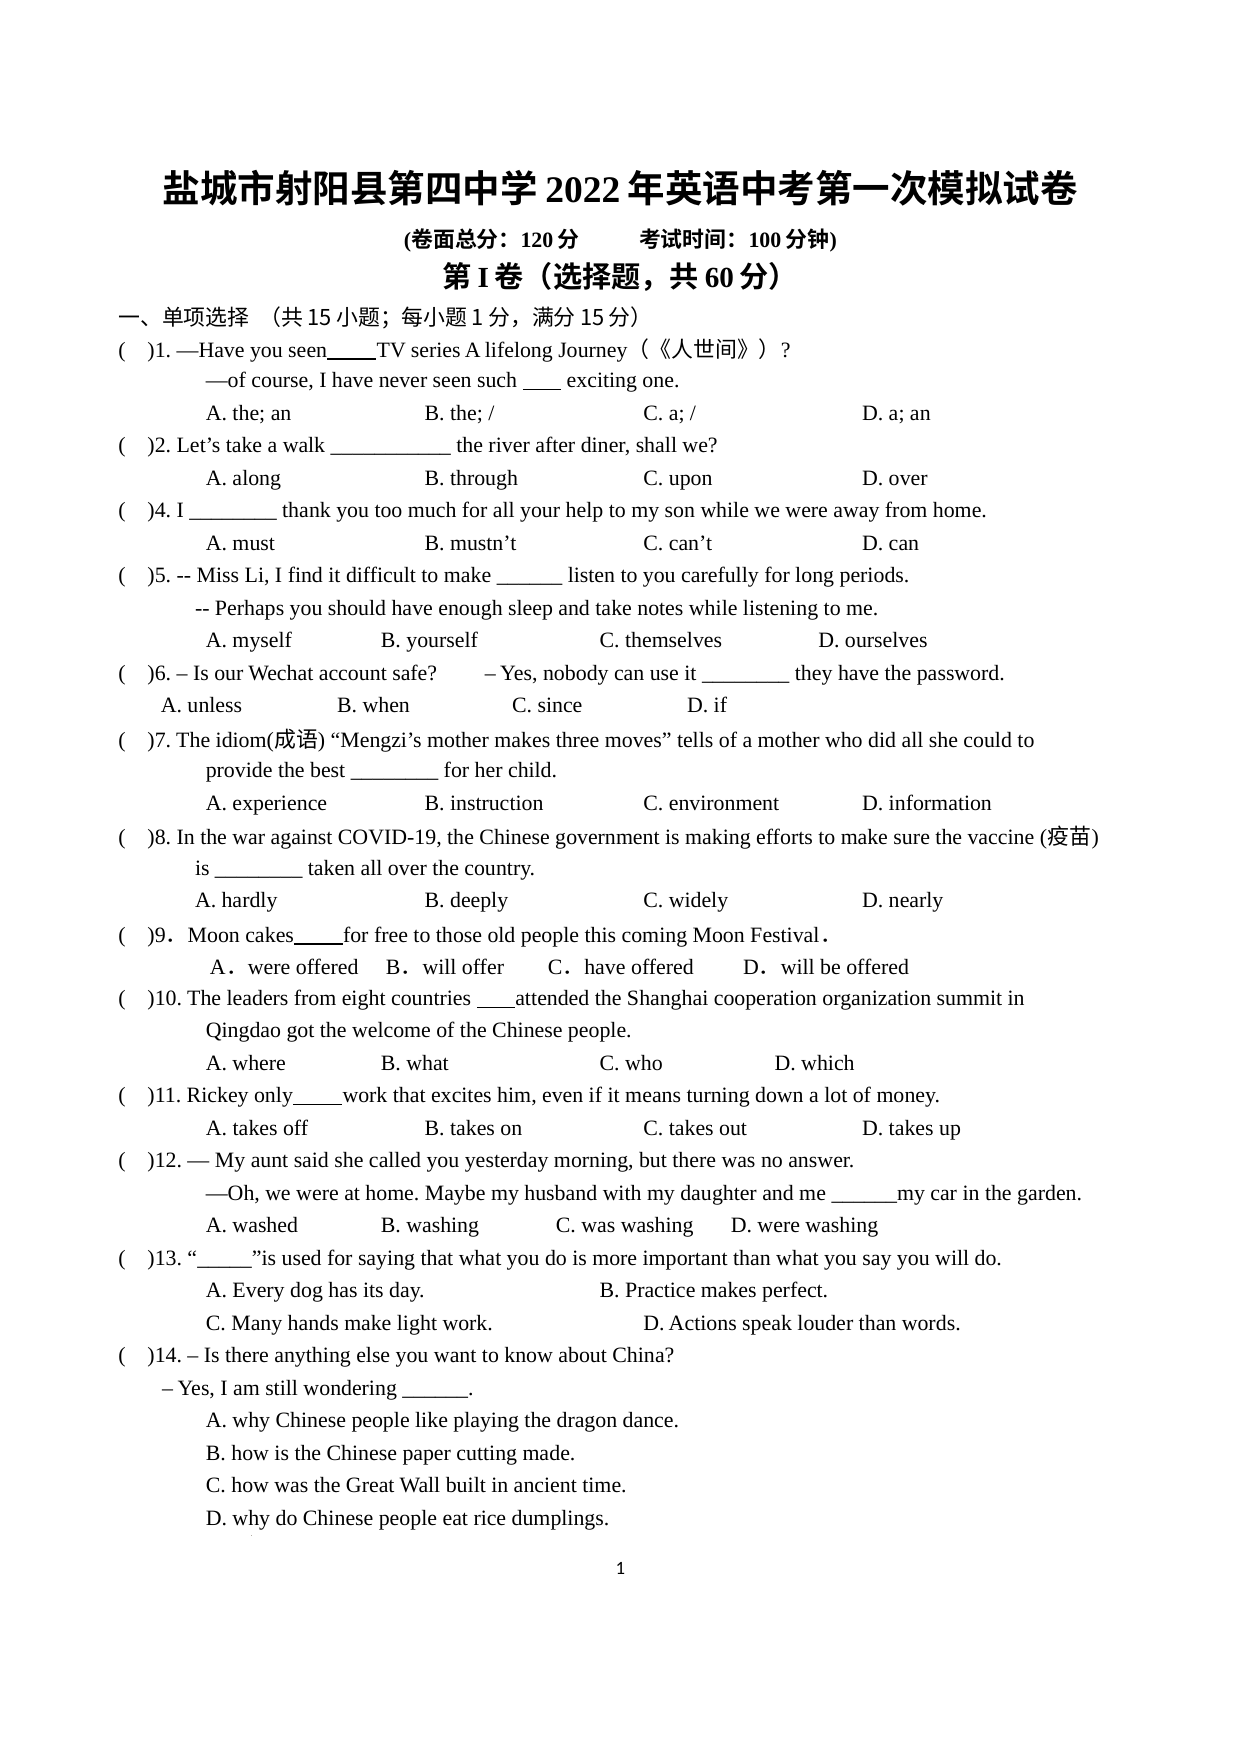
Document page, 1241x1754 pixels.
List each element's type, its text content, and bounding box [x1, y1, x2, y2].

text A. where B. what C. who D. which [118, 1046, 1122, 1079]
text ( )12. — My aunt said she called you yesterday morning, but there was no answer. [118, 1144, 1122, 1176]
text A. washed B. washing C. was washing D. were washing [118, 1209, 1122, 1241]
text A. unless B. when C. since D. if [118, 689, 1122, 721]
text —Oh, we were at home. Maybe my husband with my daughter and me ______my car in the garden. [118, 1176, 1122, 1209]
text 一、单项选择 （共15小题；每小题1分，满分15分） [118, 296, 1122, 331]
text ( )11. Rickey only work that excites him, even if it means turning down a lot of money. [118, 1079, 1122, 1111]
text ( )1. —Have you seen TV series A lifelong Journey（《人世间》）? [118, 331, 1122, 364]
text A. myself B. yourself C. themselves D. ourselves [118, 624, 1122, 656]
text ( )2. Let’s take a walk ___________ the river after diner, shall we? [118, 429, 1122, 461]
text C. Many hands make light work. D. Actions speak louder than words. [118, 1306, 1122, 1339]
text provide the best ________ for her child. [118, 754, 1122, 786]
list takes off B. takes on C. takes out D. takes up [118, 1111, 1122, 1144]
text ( )14. – Is there anything else you want to know about China? [118, 1339, 1122, 1371]
text —of course, I have never seen such exciting one. [118, 364, 1122, 396]
text ( )8. In the war against COVID-19, the Chinese government is making efforts to make sure the vaccine (疫苗) [118, 819, 1122, 851]
text A．were offered B．will offer C．have offered D．will be offered [118, 949, 1122, 981]
text B. how is the Chinese paper cutting made. [118, 1436, 1122, 1469]
text ( )10. The leaders from eight countries attended the Shanghai cooperation organization summit in [118, 981, 1122, 1014]
text A. Every dog has its day. B. Practice makes perfect. [118, 1274, 1122, 1306]
text A. why Chinese people like playing the dragon dance. [118, 1404, 1122, 1436]
text ( )13. “_____”is used for saying that what you do is more important than what you say you will do. [118, 1241, 1122, 1274]
text ( )6. – Is our Wechat account safe? – Yes, nobody can use it ________ they have the password. [118, 656, 1122, 689]
text A. must B. mustn’t C. can’t D. can [118, 526, 1122, 559]
text 第I卷（选择题，共60分） [118, 253, 1122, 296]
text (卷面总分：120分 考试时间：100分钟) [118, 218, 1122, 253]
text A. experience B. instruction C. environment D. information [118, 786, 1122, 819]
text ( )9．Moon cakes for free to those old people this coming Moon Festival． [118, 916, 1122, 949]
text A. the; an B. the; / C. a; / D. a; an [118, 396, 1122, 429]
text A. along B. through C. upon D. over [118, 461, 1122, 494]
text ( )5. -- Miss Li, I find it difficult to make ______ listen to you carefully for long periods. [118, 559, 1122, 591]
text ( )7. The idiom(成语) “Mengzi’s mother makes three moves” tells of a mother who did all she could to [118, 721, 1122, 754]
text -- Perhaps you should have enough sleep and take notes while listening to me. [118, 591, 1122, 624]
text ( )4. I ________ thank you too much for all your help to my son while we were away from home. [118, 494, 1122, 526]
text is ________ taken all over the country. [118, 851, 1122, 884]
text C. how was the Great Wall built in ancient time. [118, 1469, 1122, 1501]
text Qingdao got the welcome of the Chinese people. [118, 1014, 1122, 1046]
text D. why do Chinese people eat rice dumplings. [118, 1501, 1122, 1534]
list hardly B. deeply C. widely D. nearly [118, 884, 1122, 916]
text 盐城市射阳县第四中学2022年英语中考第一次模拟试卷 [118, 153, 1122, 218]
text – Yes, I am still wondering ______. [118, 1371, 1122, 1404]
